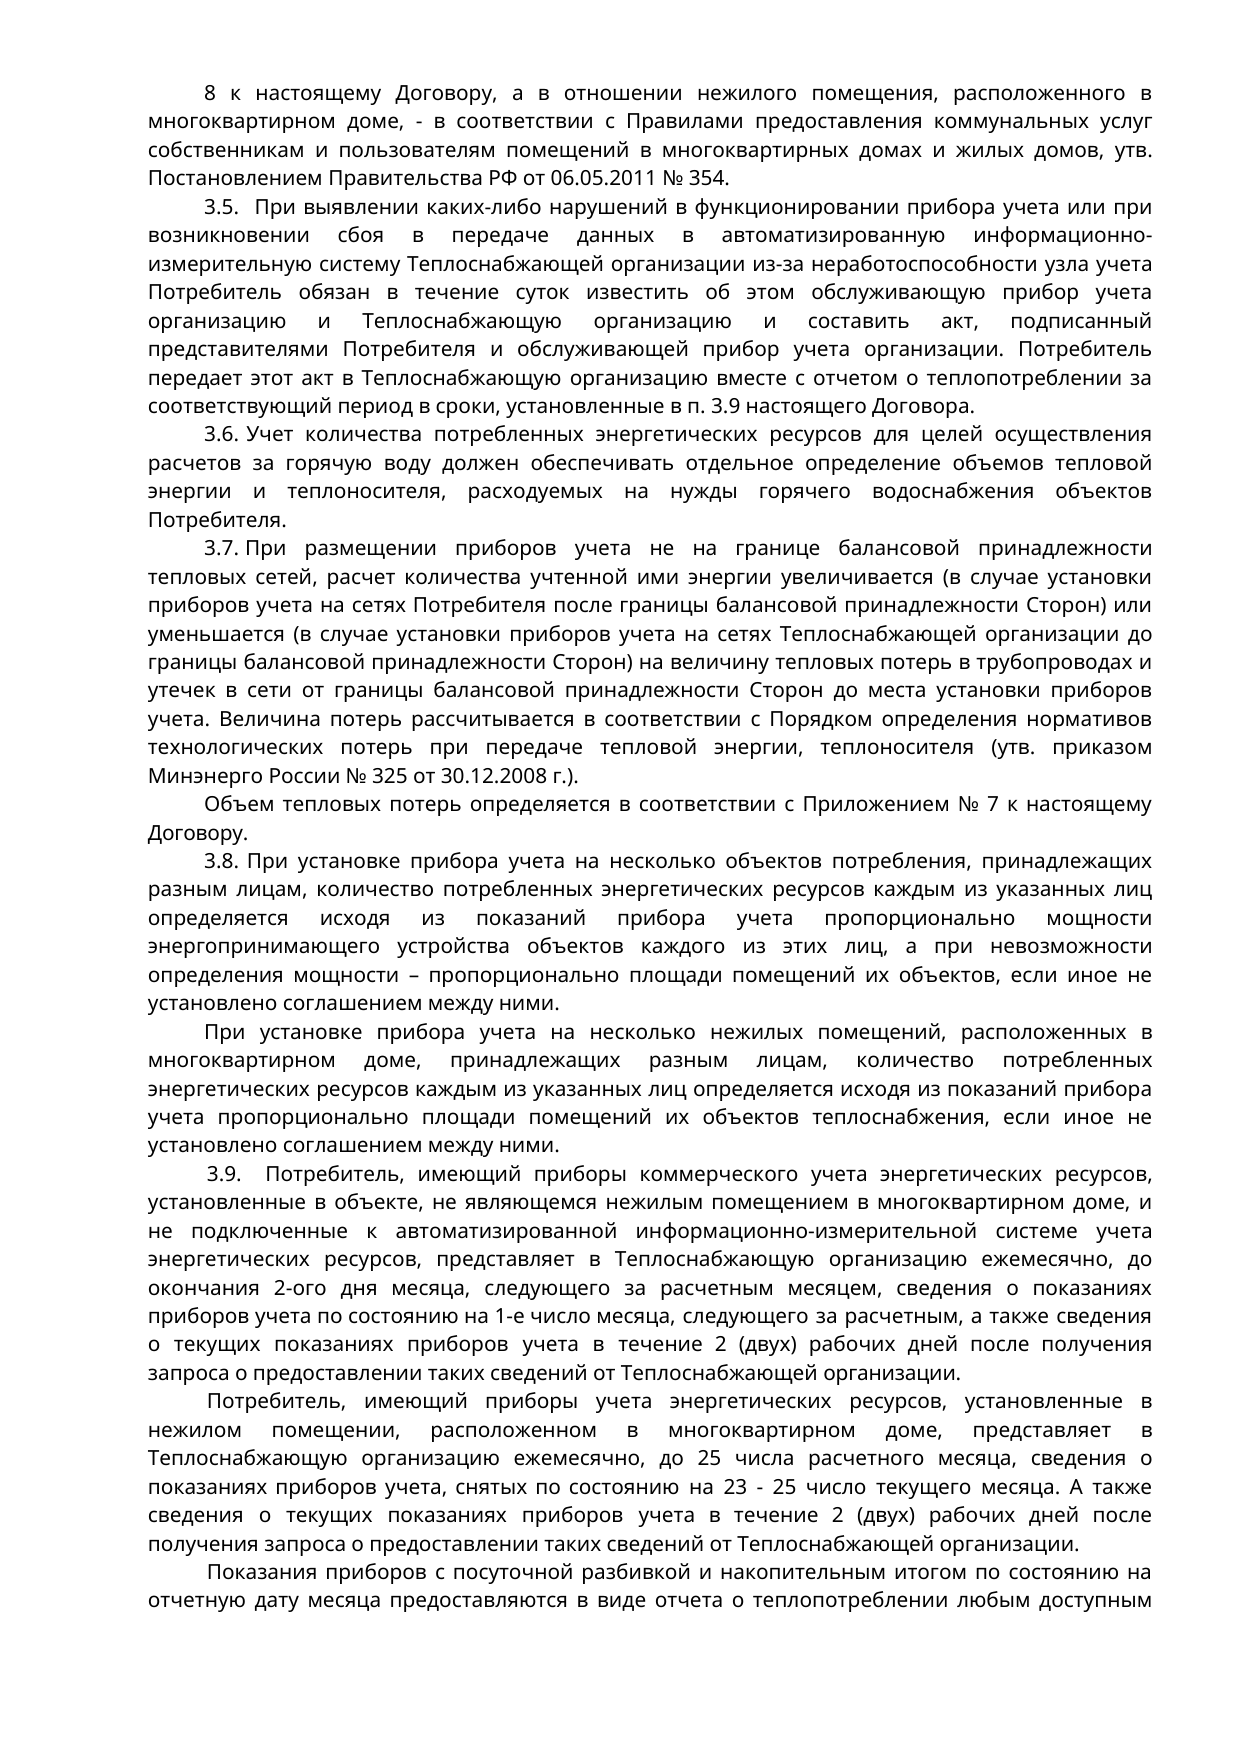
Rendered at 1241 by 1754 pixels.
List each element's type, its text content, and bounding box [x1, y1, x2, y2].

list При выявлении каких-либо нарушений в функционировании прибора учета или при возникновении сбоя в передаче данных в автоматизированную информационно-измерительную систему Теплоснабжающей организации из-за неработоспособности узла учета Потребитель обязан в течение суток известить об этом обслуживающую прибор учета организацию и Теплоснабжающую организацию и составить акт, подписанный представителями Потребителя и обслуживающей прибор учета организации. Потребитель передает этот акт в Теплоснабжающую организацию вместе с отчетом о теплопотреблении за соответствующий период в сроки, установленные в п. 3.9 настоящего Договора. [148, 192, 1153, 419]
list Потребитель, имеющий приборы коммерческого учета энергетических ресурсов, установленные в объекте, не являющемся нежилым помещением в многоквартирном доме, и не подключенные к автоматизированной информационно-измерительной системе учета энергетических ресурсов, представляет в Теплоснабжающую организацию ежемесячно, до окончания 2-ого дня месяца, следующего за расчетным месяцем, сведения о показаниях приборов учета по состоянию на 1-е число месяца, следующего за расчетным, а также сведения о текущих показаниях приборов учета в течение 2 (двух) рабочих дней после получения запроса о предоставлении таких сведений от Теплоснабжающей организации. [148, 1159, 1153, 1386]
text Объем тепловых потерь определяется в соответствии с Приложением № 7 к настоящему Договору. [148, 789, 1153, 846]
text При установке прибора учета на несколько нежилых помещений, расположенных в многоквартирном доме, принадлежащих разным лицам, количество потребленных энергетических ресурсов каждым из указанных лиц определяется исходя из показаний прибора учета пропорционально площади помещений их объектов теплоснабжения, если иное не установлено соглашением между ними. [148, 1017, 1152, 1159]
list Учет количества потребленных энергетических ресурсов для целей осуществления расчетов за горячую воду должен обеспечивать отдельное определение объемов тепловой энергии и теплоносителя, расходуемых на нужды горячего водоснабжения объектов Потребителя. [148, 419, 1153, 533]
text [148, 1557, 1153, 1614]
text 8 к настоящему Договору, а в отношении нежилого помещения, расположенного в многоквартирном доме, - в соответствии с Правилами предоставления коммунальных услуг собственникам и пользователям помещений в многоквартирных домах и жилых домов, утв. Постановлением Правительства РФ от 06.05.2011 № 354. [148, 78, 1153, 192]
list При установке прибора учета на несколько объектов потребления, принадлежащих разным лицам, количество потребленных энергетических ресурсов каждым из указанных лиц определяется исходя из показаний прибора учета пропорционально мощности энергопринимающего устройства объектов каждого из этих лиц, а при невозможности определения мощности – пропорционально площади помещений их объектов, если иное не установлено соглашением между ними. [148, 846, 1153, 1017]
list При размещении приборов учета не на границе балансовой принадлежности тепловых сетей, расчет количества учтенной ими энергии увеличивается (в случае установки приборов учета на сетях Потребителя после границы балансовой принадлежности Сторон) или уменьшается (в случае установки приборов учета на сетях Теплоснабжающей организации до границы балансовой принадлежности Сторон) на величину тепловых потерь в трубопроводах и утечек в сети от границы балансовой принадлежности Сторон до места установки приборов учета. Величина потерь рассчитывается в соответствии с Порядком определения нормативов технологических потерь при передаче тепловой энергии, теплоносителя (утв. приказом Минэнерго России № 325 от 30.12.2008 г.). [148, 533, 1153, 789]
text Потребитель, имеющий приборы учета энергетических ресурсов, установленные в нежилом помещении, расположенном в многоквартирном доме, представляет в Теплоснабжающую организацию ежемесячно, до 25 числа расчетного месяца, сведения о показаниях приборов учета, снятых по состоянию на 23 - 25 число текущего месяца. А также сведения о текущих показаниях приборов учета в течение 2 (двух) рабочих дней после получения запроса о предоставлении таких сведений от Теплоснабжающей организации. [148, 1386, 1153, 1557]
